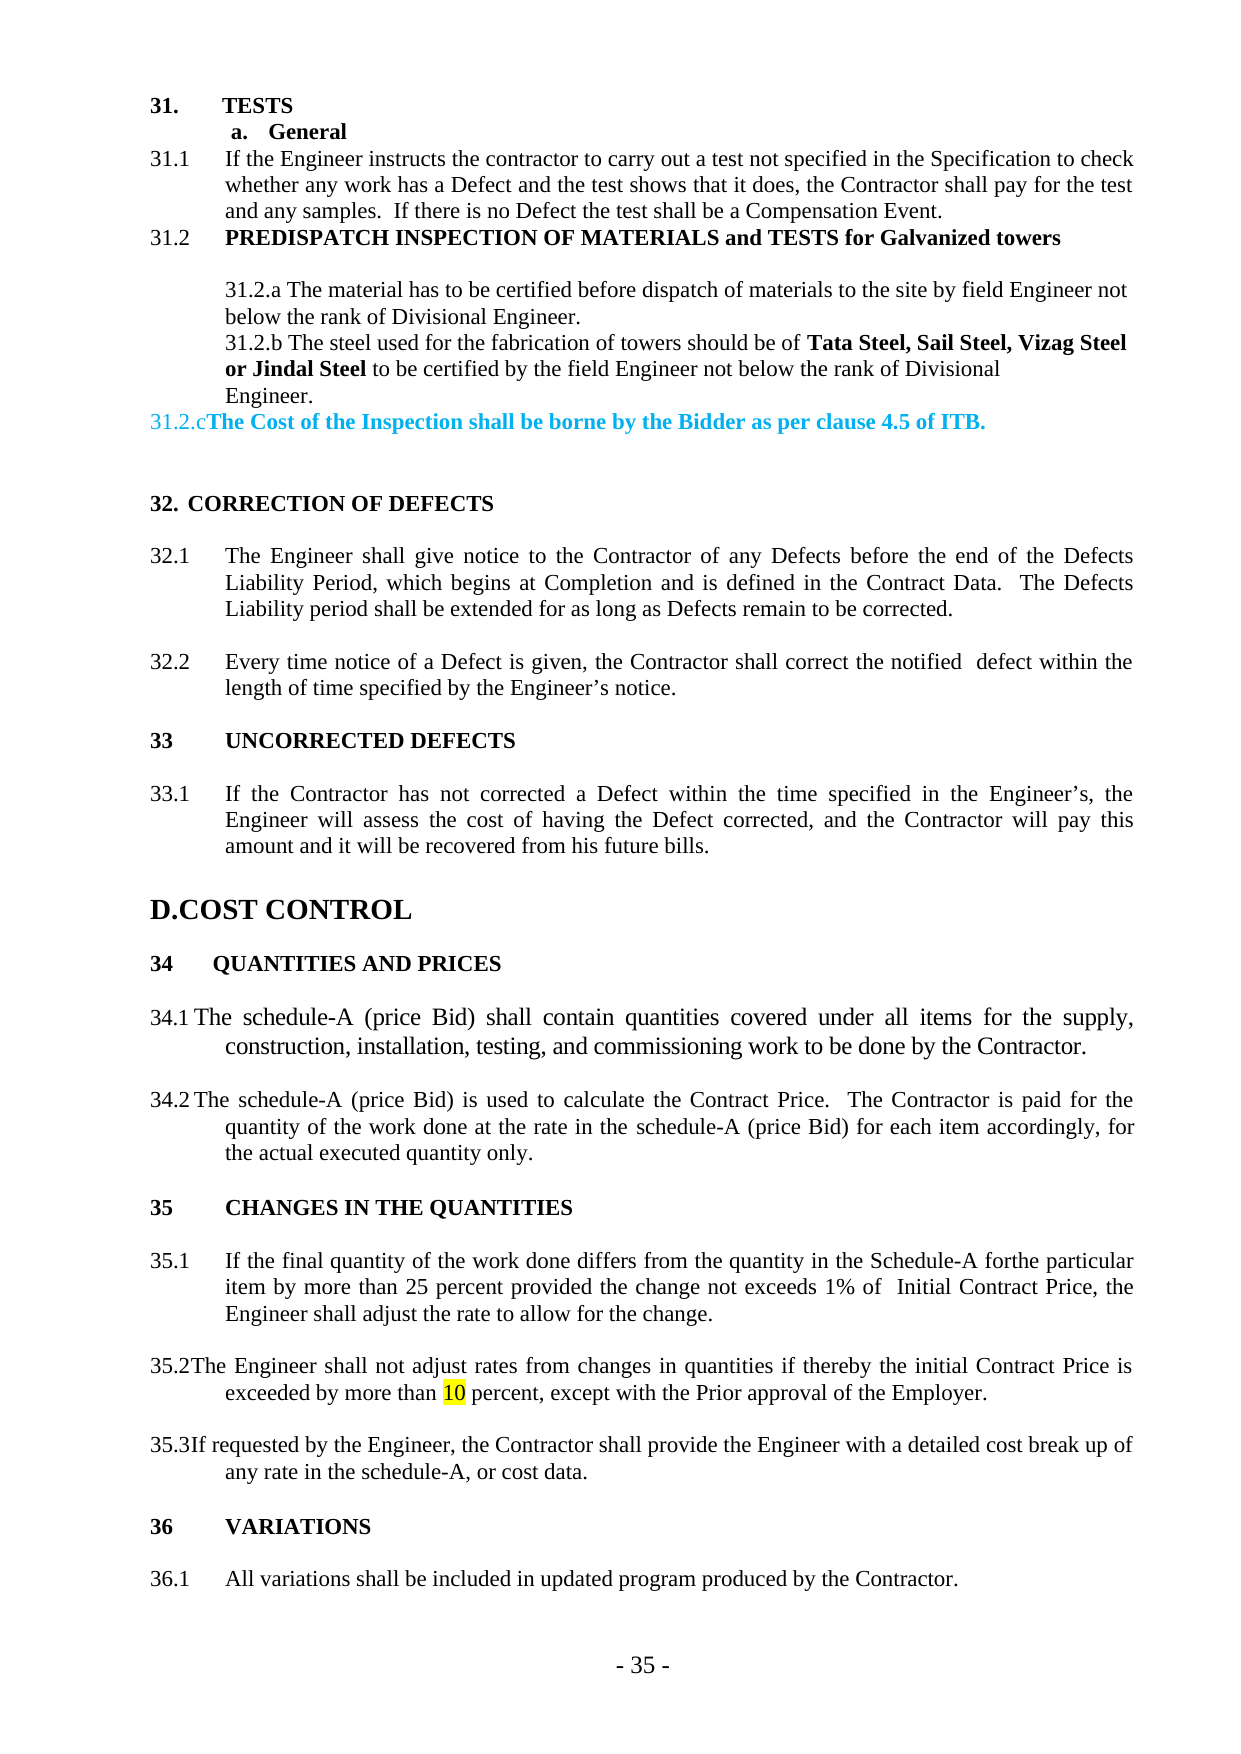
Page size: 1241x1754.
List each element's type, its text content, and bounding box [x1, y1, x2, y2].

text Engineer. [225, 382, 1135, 408]
text 36.1 All variations shall be included in updated program produced by the Contractor. [150, 1566, 1135, 1592]
list Every time notice of a Defect is given, the Contractor shall correct the notified defect within the length of time specified by the Engineer’s notice. [150, 648, 1135, 701]
text 35.1 If the final quantity of the work done differs from the quantity in the Schedule-A forthe particular item by more than 25 percent provided the change not exceeds 1% of Initial Contract Price, the Engineer shall adjust the rate to allow for the change. [150, 1247, 1135, 1326]
text 31.2.b The steel used for the fabrication of towers should be of Tata Steel, Sail Steel, Vizag Steel [225, 329, 1135, 356]
text 35 CHANGES IN THE QUANTITIES [150, 1194, 1135, 1221]
text D.COST CONTROL [150, 892, 1135, 926]
text 33.1 If the Contractor has not corrected a Defect within the time specified in the Engineer’s, the Engineer will assess the cost of having the Defect corrected, and the Contractor will pay this amount and it will be recovered from his future bills. [150, 779, 1135, 859]
list If requested by the Engineer, the Contractor shall provide the Engineer with a detailed cost break up of any rate in the schedule-A, or cost data. [150, 1431, 1135, 1484]
text 33 UNCORRECTED DEFECTS [150, 727, 1135, 753]
text or Jindal Steel to be certified by the field Engineer not below the rank of Divisional [225, 356, 1135, 382]
list QUANTITIES AND PRICES [150, 950, 1135, 976]
list The schedule-A (price Bid) shall contain quantities covered under all items for the supply, construction, installation, testing, and commissioning work to be done by the Contractor. [150, 1002, 1135, 1060]
list General [231, 118, 1135, 145]
list CORRECTION OF DEFECTS [150, 490, 1135, 516]
list PREDISPATCH INSPECTION OF MATERIALS and TESTS for Galvanized towers [150, 224, 1135, 250]
text 31.2.cThe Cost of the Inspection shall be borne by the Bidder as per clause 4.5 of ITB. [150, 408, 1135, 434]
list If the Engineer instructs the contractor to carry out a test not specified in the Specification to check whether any work has a Defect and the test shows that it does, the Contractor shall pay for the test and any samples. If there is no Defect the test shall be a Compensation Event. [150, 145, 1135, 224]
list The Engineer shall not adjust rates from changes in quantities if thereby the initial Contract Price is exceeded by more than 10 percent, except with the Prior approval of the Employer. [150, 1352, 1135, 1405]
text below the rank of Divisional Engineer. [225, 303, 1135, 329]
list The Engineer shall give notice to the Contractor of any Defects before the end of the Defects Liability Period, which begins at Completion and is defined in the Contract Data. The Defects Liability period shall be extended for as long as Defects remain to be corrected. [150, 542, 1135, 621]
list TESTS [150, 92, 1135, 118]
text 36 VARIATIONS [150, 1513, 1135, 1539]
list The schedule-A (price Bid) is used to calculate the Contract Price. The Contractor is paid for the quantity of the work done at the rate in the schedule-A (price Bid) for each item accordingly, for the actual executed quantity only. [150, 1086, 1135, 1165]
text 31.2.a The material has to be certified before dispatch of materials to the site by field Engineer not [225, 276, 1135, 303]
